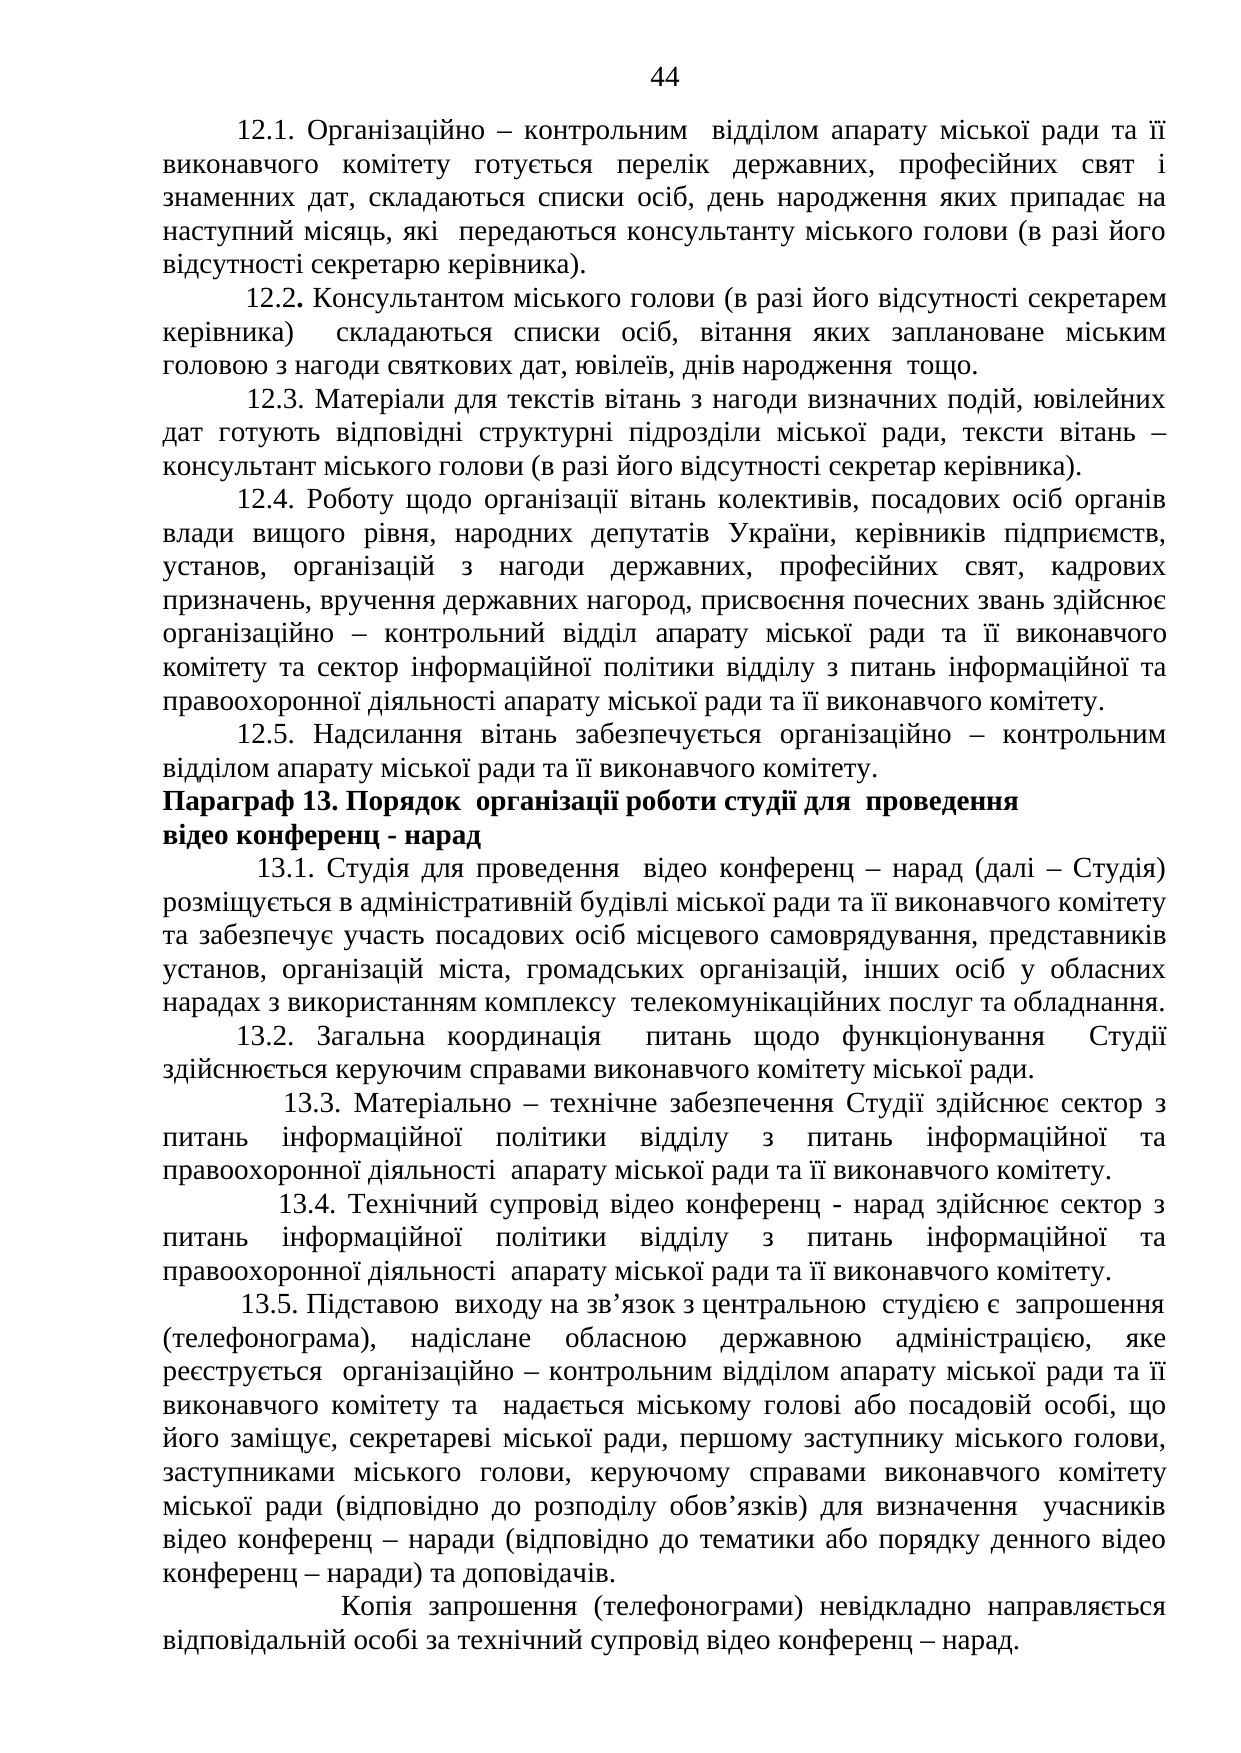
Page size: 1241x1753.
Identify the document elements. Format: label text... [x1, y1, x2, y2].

text 12.2. Консультантом міського голови (в разі його відсутності секретарем керівника) складаються списки осіб, вітання яких заплановане міським головою з нагоди святкових дат, ювілеїв, днів народження тощо. [162, 280, 1167, 381]
text 12.5. Надсилання вітань забезпечується організаційно – контрольним відділом апарату міської ради та її виконавчого комітету. [162, 716, 1167, 783]
text Копія запрошення (телефонограми) невідкладно направляється відповідальній особі за технічний супровід відео конференц – нарад. [162, 1588, 1167, 1655]
text відео конференц - нарад [162, 817, 1167, 850]
text 13.5. Підставою виходу на зв’язок з центральною студією є запрошення (телефонограма), надіслане обласною державною адміністрацією, яке реєструється організаційно – контрольним відділом апарату міської ради та її виконавчого комітету та надається міському голові або посадовій особі, що його заміщує, секретареві міської ради, першому заступнику міського голови, заступниками міського голови, керуючому справами виконавчого комітету міської ради (відповідно до розподілу обов’язків) для визначення учасників відео конференц – наради (відповідно до тематики або порядку денного відео конференц – наради) та доповідачів. [162, 1286, 1167, 1588]
text 12.4. Роботу щодо організації вітань колективів, посадових осіб органів влади вищого рівня, народних депутатів України, керівників підприємств, установ, організацій з нагоди державних, професійних свят, кадрових призначень, вручення державних нагород, присвоєння почесних звань здійснює організаційно – контрольний відділ апарату міської ради та її виконавчого комітету та сектор інформаційної політики відділу з питань інформаційної та правоохоронної діяльності апарату міської ради та її виконавчого комітету. [162, 481, 1167, 716]
text Параграф 13. Порядок організації роботи студії для проведення [162, 783, 1167, 817]
text 12.1. Організаційно – контрольним відділом апарату міської ради та її виконавчого комітету готується перелік державних, професійних свят і знаменних дат, складаються списки осіб, день народження яких припадає на наступний місяць, які передаються консультанту міського голови (в разі його відсутності секретарю керівника). [162, 112, 1167, 280]
text 12.3. Матеріали для текстів вітань з нагоди визначних подій, ювілейних дат готують відповідні структурні підрозділи міської ради, тексти вітань –консультант міського голови (в разі його відсутності секретар керівника). [162, 381, 1167, 481]
text 13.4. Технічний супровід відео конференц - нарад здійснює сектор з питань інформаційної політики відділу з питань інформаційної та правоохоронної діяльності апарату міської ради та її виконавчого комітету. [162, 1186, 1167, 1286]
text 13.1. Студія для проведення відео конференц – нарад (далі – Студія) розміщується в адміністративній будівлі міської ради та її виконавчого комітету та забезпечує участь посадових осіб місцевого самоврядування, представників установ, організацій міста, громадських організацій, інших осіб у обласних нарадах з використанням комплексу телекомунікаційних послуг та обладнання. [162, 850, 1167, 1018]
text 13.2. Загальна координація питань щодо функціонування Студії здійснюється керуючим справами виконавчого комітету міської ради. [162, 1018, 1167, 1085]
text 13.3. Матеріально – технічне забезпечення Студії здійснює сектор з питань інформаційної політики відділу з питань інформаційної та правоохоронної діяльності апарату міської ради та її виконавчого комітету. [162, 1085, 1167, 1186]
